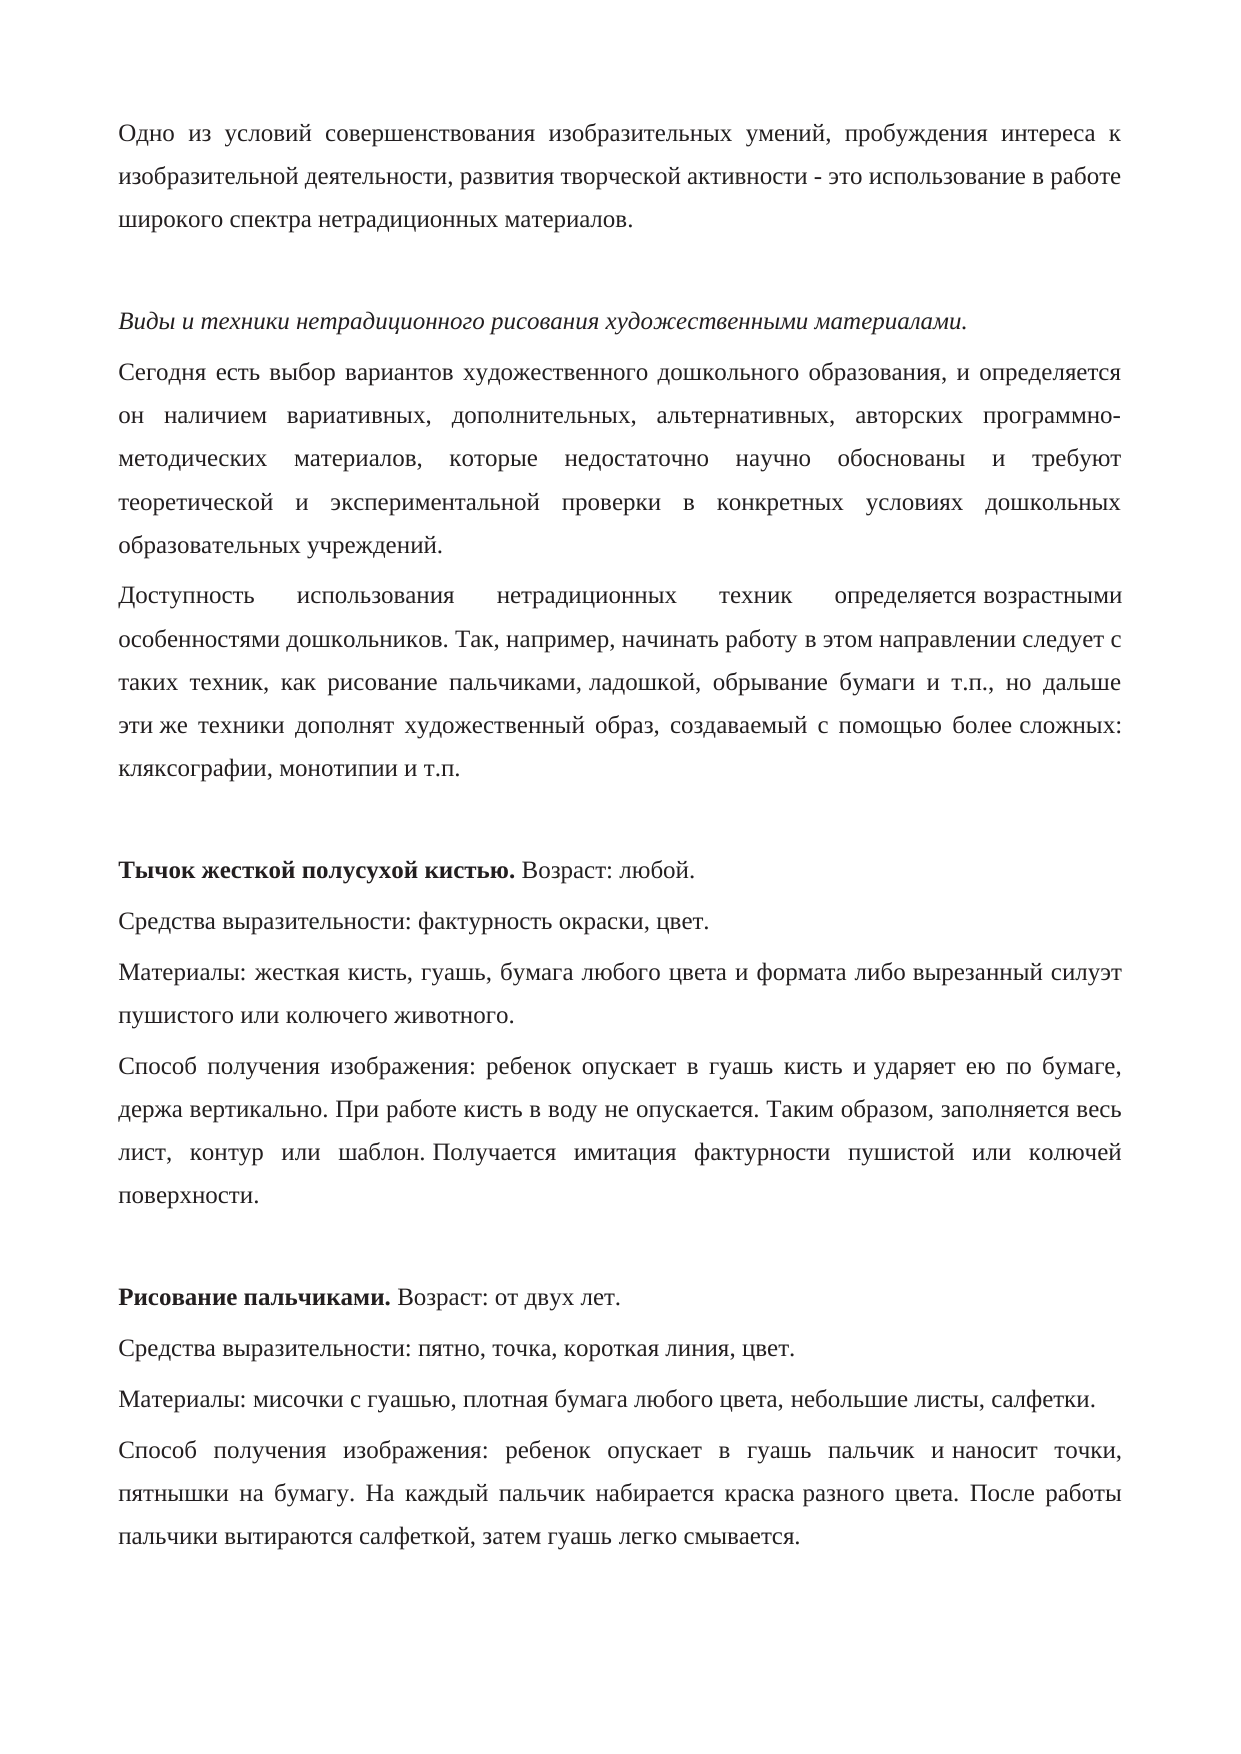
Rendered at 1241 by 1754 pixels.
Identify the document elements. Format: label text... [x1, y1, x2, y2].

text Материалы: мисочки с гуашью, плотная бумага любого цвета, небольшие листы, салфетки. [118, 1384, 1122, 1413]
text Сегодня есть выбор вариантов художественного дошкольного образования, и определяется он наличием вариативных, дополнительных, альтернативных, авторских программно-методических материалов, которые недостаточно научно обоснованы и требуют теоретической и экспериментальной проверки в конкретных условиях дошкольных образовательных учреждений. [118, 357, 1122, 558]
text Виды и техники нетрадиционного рисования художественными материалами. [118, 306, 1122, 335]
text Способ получения изображения: ребенок опускает в гуашь кисть и ударяет ею по бумаге, держа вертикально. При работе кисть в воду не опускается. Таким образом, заполняется весь лист, контур или шаблон. Получается имитация фактурности пушистой или колючей поверхности. [118, 1051, 1122, 1209]
text Средства выразительности: фактурность окраски, цвет. [118, 906, 1122, 935]
text Средства выразительности: пятно, точка, короткая линия, цвет. [118, 1333, 1122, 1362]
text Рисование пальчиками. Возраст: от двух лет. [118, 1282, 1122, 1311]
text Способ получения изображения: ребенок опускает в гуашь пальчик и наносит точки, пятнышки на бумагу. На каждый пальчик набирается краска разного цвета. После работы пальчики вытираются салфеткой, затем гуашь легко смывается. [118, 1435, 1122, 1550]
text Доступность использования нетрадиционных техник определяется возрастными особенностями дошкольников. Так, например, начинать работу в этом направлении следует с таких техник, как рисование пальчиками, ладошкой, обрывание бумаги и т.п., но дальше эти же техники дополнят художественный образ, создаваемый с помощью более сложных: кляксографии, монотипии и т.п. [118, 581, 1122, 782]
text Одно из условий совершенствования изобразительных умений, пробуждения интереса к изобразительной деятельности, развития творческой активности - это использование в работе широкого спектра нетрадиционных материалов. [118, 118, 1122, 233]
text Тычок жесткой полусухой кистью. Возраст: любой. [118, 855, 1122, 884]
text Материалы: жесткая кисть, гуашь, бумага любого цвета и формата либо вырезанный силуэт пушистого или колючего животного. [118, 957, 1122, 1029]
